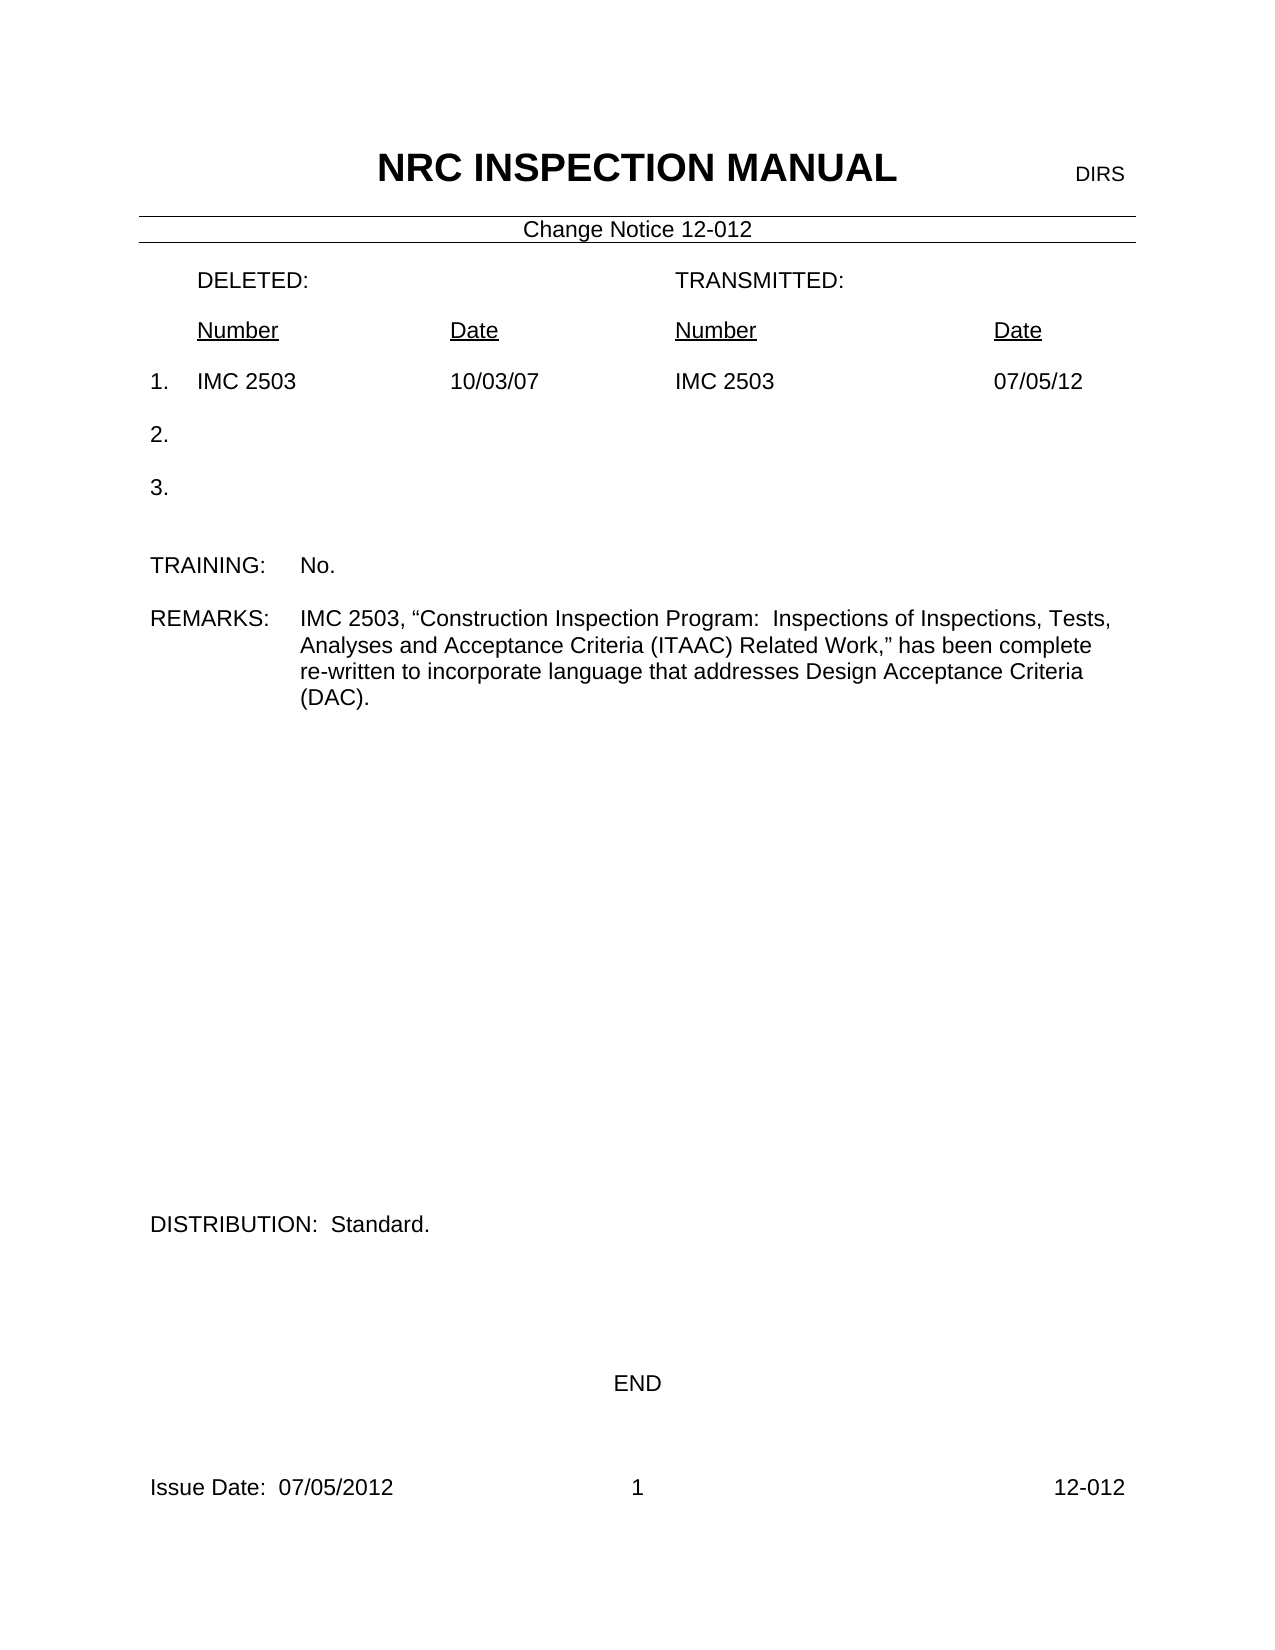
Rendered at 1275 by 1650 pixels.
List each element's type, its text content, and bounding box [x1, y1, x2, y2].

list TRAINING: No. [150, 552, 1125, 579]
text REMARKS: IMC 2503, “Construction Inspection Program: Inspections of Inspections, Tests, Analyses and Acceptance Criteria (ITAAC) Related Work,” has been complete re-written to incorporate language that addresses Design Acceptance Criteria (DAC). [150, 605, 1125, 711]
table_header Change Notice 12-012 [139, 217, 1136, 242]
text DELETED: TRANSMITTED: [150, 268, 1125, 293]
text DISTRIBUTION: Standard. [150, 1211, 1125, 1238]
text NRC INSPECTION MANUAL DIRS [150, 150, 1125, 189]
list 1. IMC 2503 10/03/07 IMC 2503 07/05/12 [150, 368, 1125, 394]
text Number Date Number Date [150, 318, 1125, 343]
list 2. [150, 421, 1125, 447]
text END [150, 1369, 1125, 1396]
list 3. [150, 473, 1125, 500]
